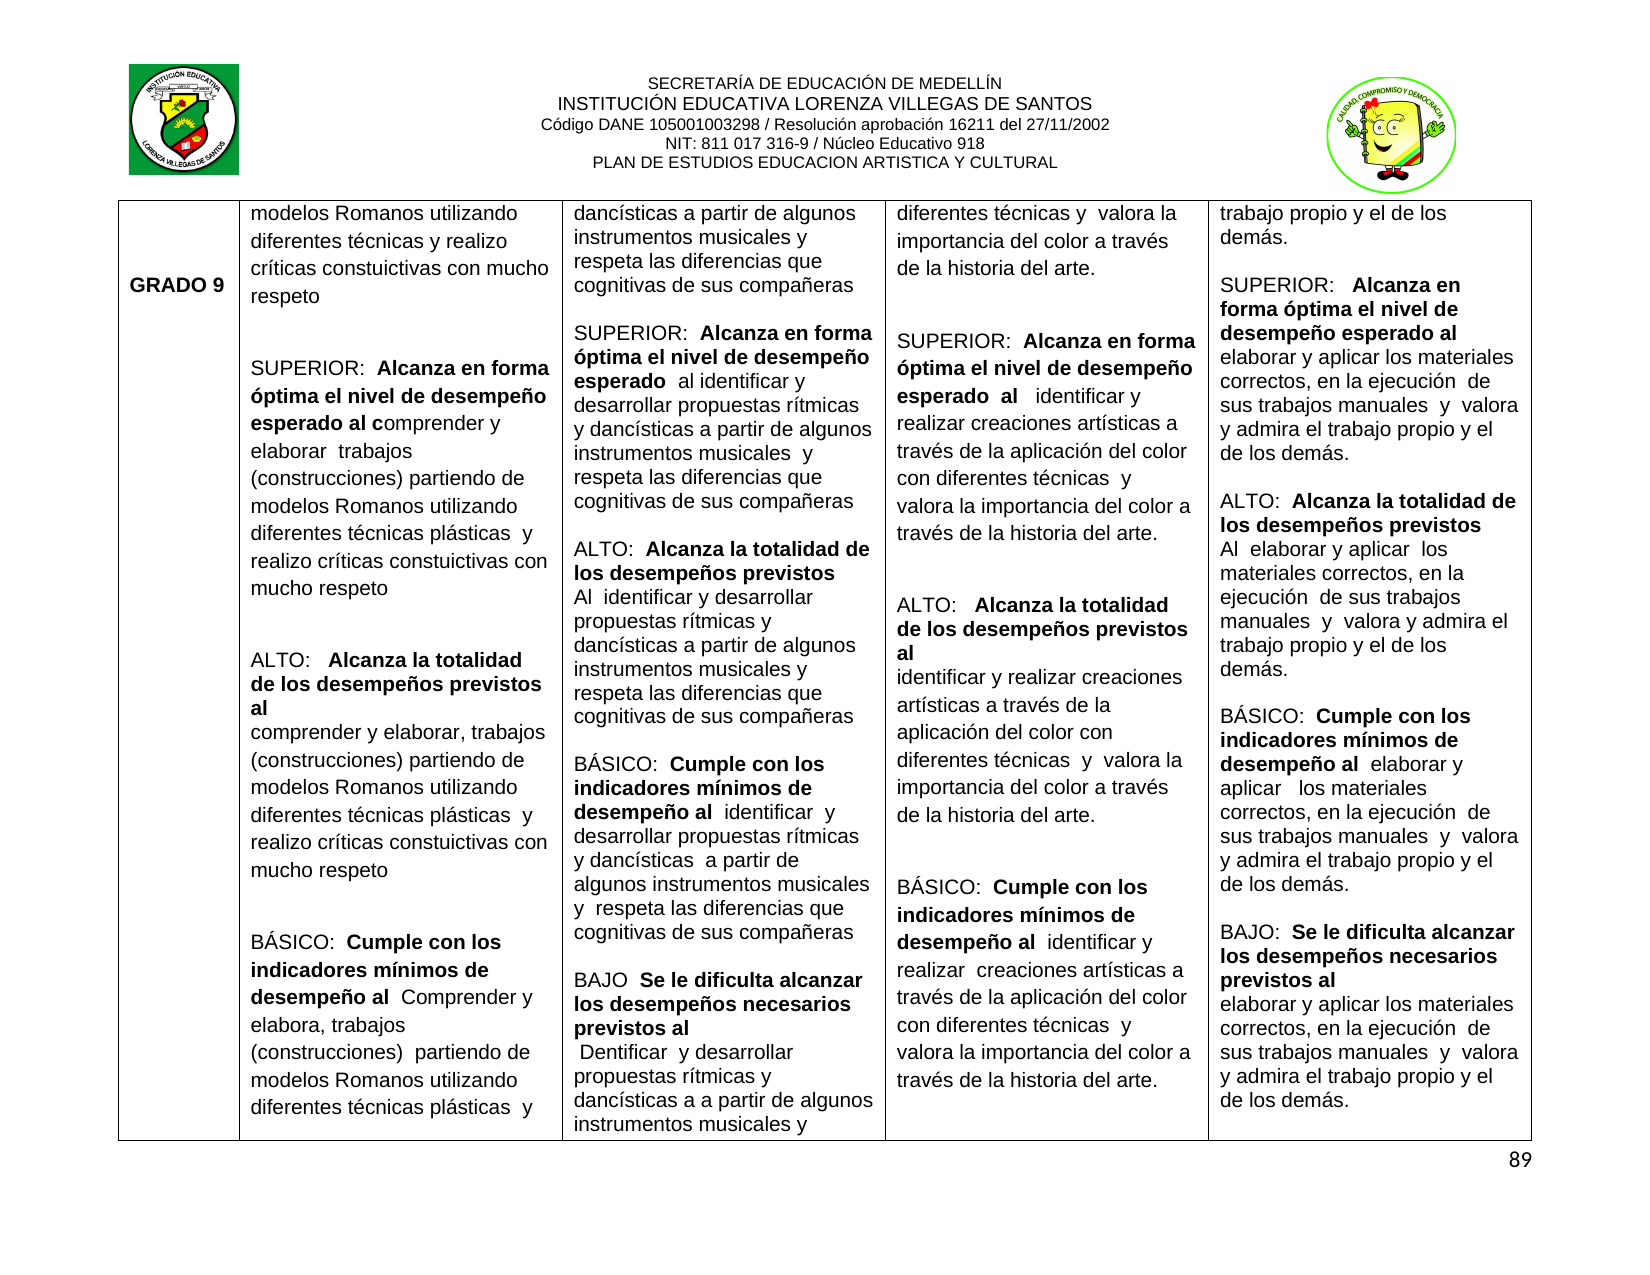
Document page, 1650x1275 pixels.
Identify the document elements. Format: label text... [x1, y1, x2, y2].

table_cell GRADO 9 [119, 201, 239, 1140]
picture [1326, 77, 1457, 194]
picture [128, 64, 240, 175]
